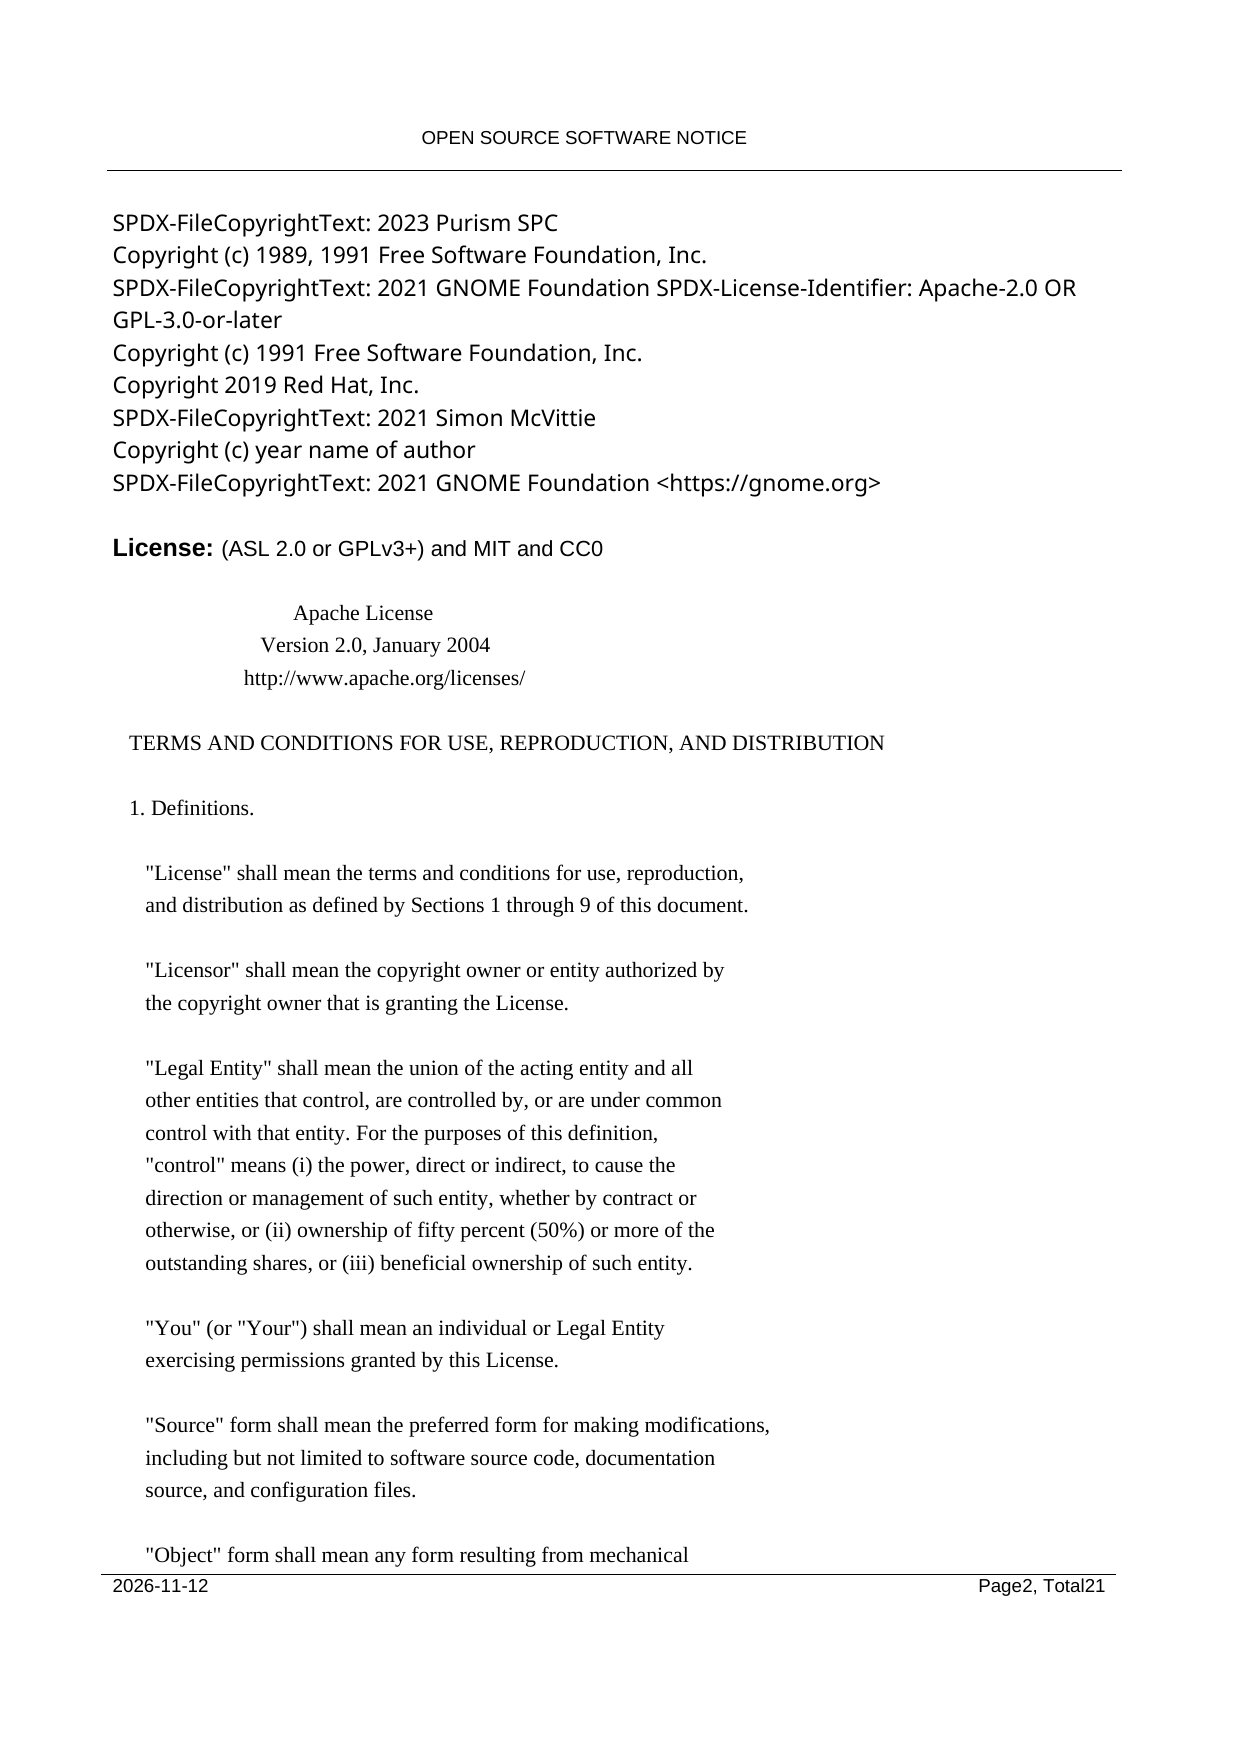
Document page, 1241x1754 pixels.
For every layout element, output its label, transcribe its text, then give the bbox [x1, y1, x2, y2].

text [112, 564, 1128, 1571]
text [112, 206, 1128, 531]
text License: (ASL 2.0 or GPLv3+) and MIT and CC0 [112, 531, 1128, 564]
